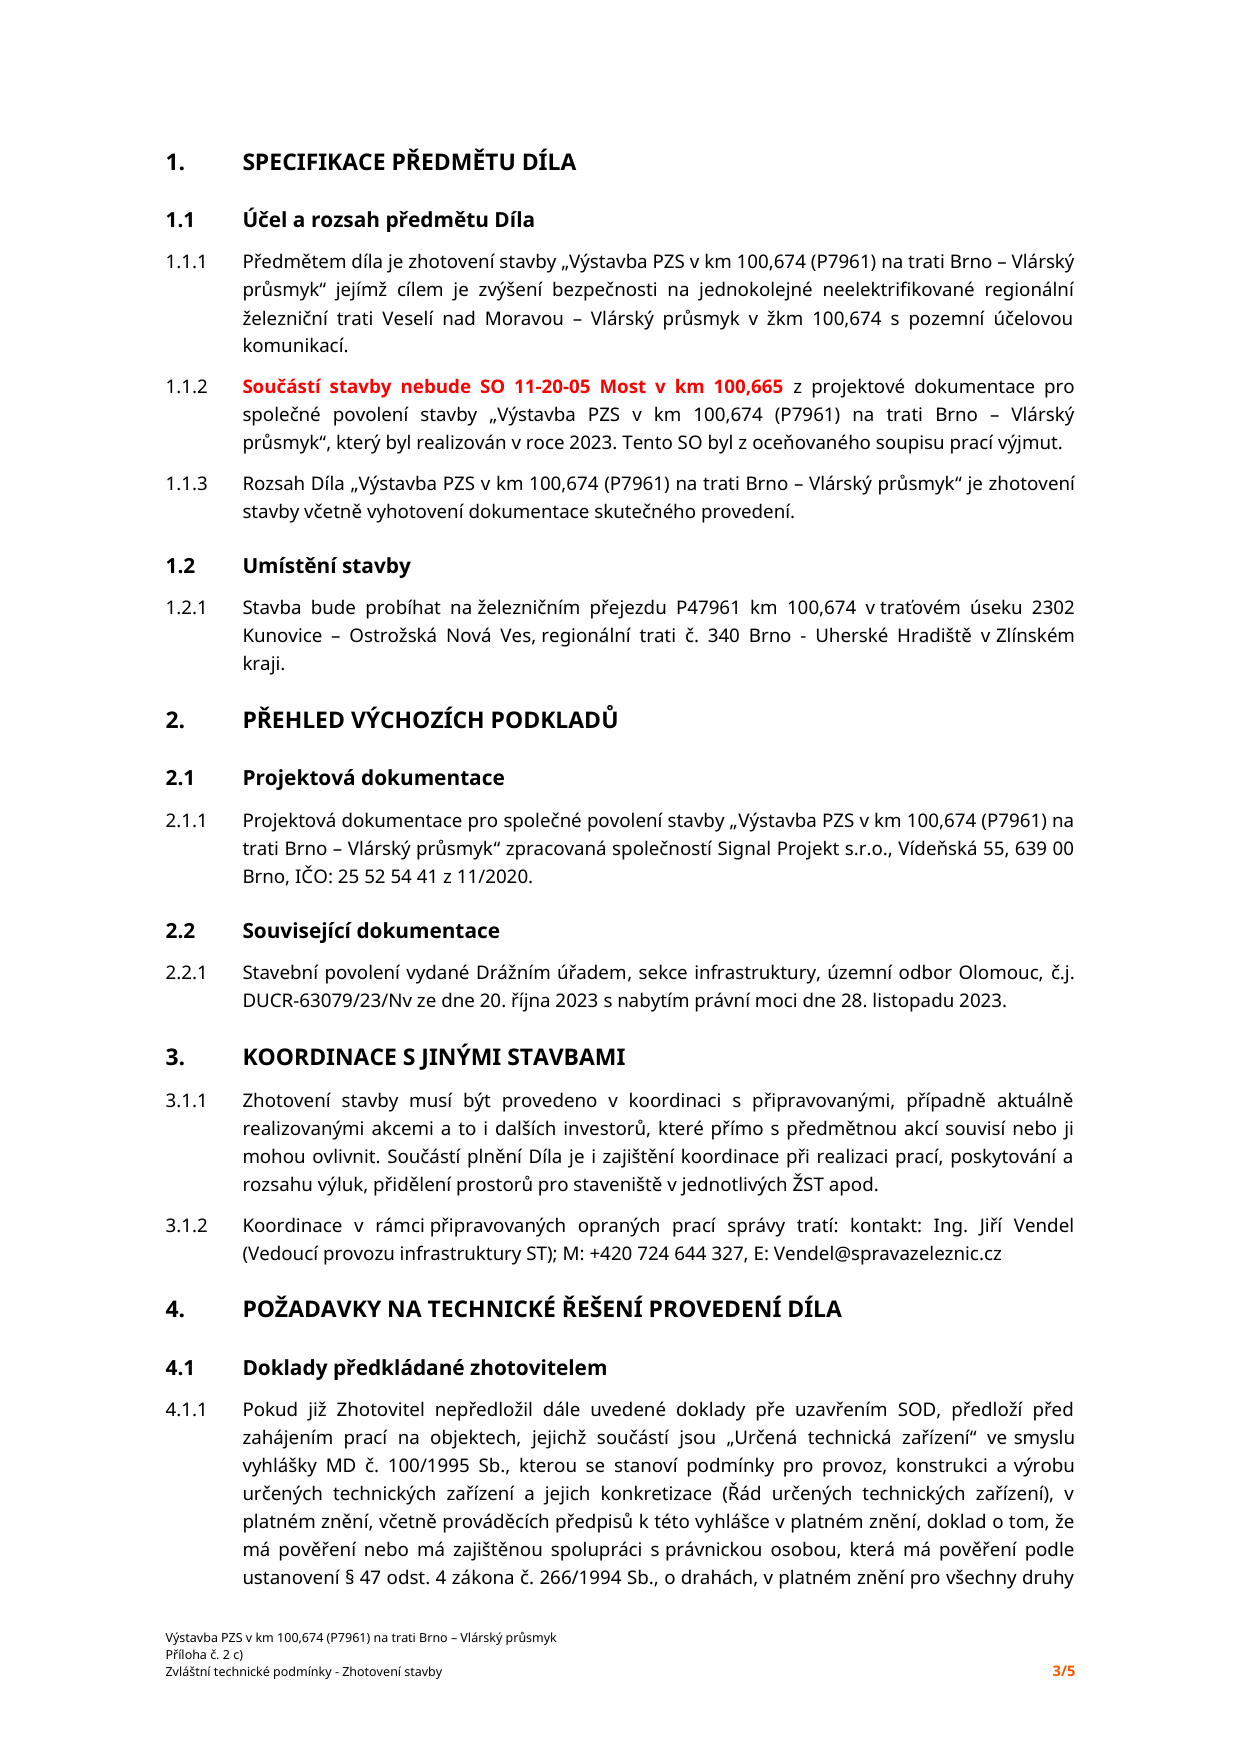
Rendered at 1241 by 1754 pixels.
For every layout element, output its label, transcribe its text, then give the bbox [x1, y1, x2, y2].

text POŽADAVKY NA TECHNICKÉ ŘEŠENÍ PROVEDENÍ DÍLA [165, 1293, 1075, 1324]
text Doklady předkládané zhotovitelem [165, 1353, 1075, 1381]
text Rozsah Díla „Výstavba PZS v km 100,674 (P7961) na trati Brno – Vlárský průsmyk“ je zhotovení stavby včetně vyhotovení dokumentace skutečného provedení. [165, 470, 1075, 523]
text Související dokumentace [165, 916, 1075, 944]
text Stavba bude probíhat na železničním přejezdu P47961 km 100,674 v traťovém úseku 2302 Kunovice – Ostrožská Nová Ves, regionální trati č. 340 Brno - Uherské Hradiště v Zlínském kraji. [165, 595, 1075, 676]
text SPECIFIKACE PŘEDMĚTU DÍLA [165, 146, 1075, 177]
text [165, 1396, 1075, 1590]
text Předmětem díla je zhotovení stavby „Výstavba PZS v km 100,674 (P7961) na trati Brno – Vlárský průsmyk“ jejímž cílem je zvýšení bezpečnosti na jednokolejné neelektrifikované regionální železniční trati Veselí nad Moravou – Vlárský průsmyk v žkm 100,674 s pozemní účelovou komunikací. [165, 249, 1075, 358]
text Účel a rozsah předmětu Díla [165, 205, 1075, 233]
text Umístění stavby [165, 551, 1075, 579]
text KOORDINACE S JINÝMI STAVBAMI [165, 1041, 1075, 1072]
text Součástí stavby nebude SO 11-20-05 Most v km 100,665 z projektové dokumentace pro společné povolení stavby „Výstavba PZS v km 100,674 (P7961) na trati Brno – Vlárský průsmyk“, který byl realizován v roce 2023. Tento SO byl z oceňovaného soupisu prací výjmut. [165, 373, 1075, 455]
text Zhotovení stavby musí být provedeno v koordinaci s připravovanými, případně aktuálně realizovanými akcemi a to i dalších investorů, které přímo s předmětnou akcí souvisí nebo ji mohou ovlivnit. Součástí plnění Díla je i zajištění koordinace při realizaci prací, poskytování a rozsahu výluk, přidělení prostorů pro staveniště v jednotlivých ŽST apod. [165, 1088, 1075, 1197]
text PŘEHLED VÝCHOZÍCH PODKLADŮ [165, 704, 1075, 735]
text Stavební povolení vydané Drážním úřadem, sekce infrastruktury, územní odbor Olomouc, č.j. DUCR-63079/23/Nv ze dne 20. října 2023 s nabytím právní moci dne 28. listopadu 2023. [165, 960, 1075, 1013]
text Projektová dokumentace [165, 763, 1075, 792]
text Projektová dokumentace pro společné povolení stavby „Výstavba PZS v km 100,674 (P7961) na trati Brno – Vlárský průsmyk“ zpracovaná společností Signal Projekt s.r.o., Vídeňská 55, 639 00 Brno, IČO: 25 52 54 41 z 11/2020. [165, 807, 1075, 888]
text Koordinace v rámci připravovaných opraných prací správy tratí: kontakt: Ing. Jiří Vendel (Vedoucí provozu infrastruktury ST); M: +420 724 644 327, E: Vendel@spravazeleznic.cz [165, 1212, 1075, 1266]
